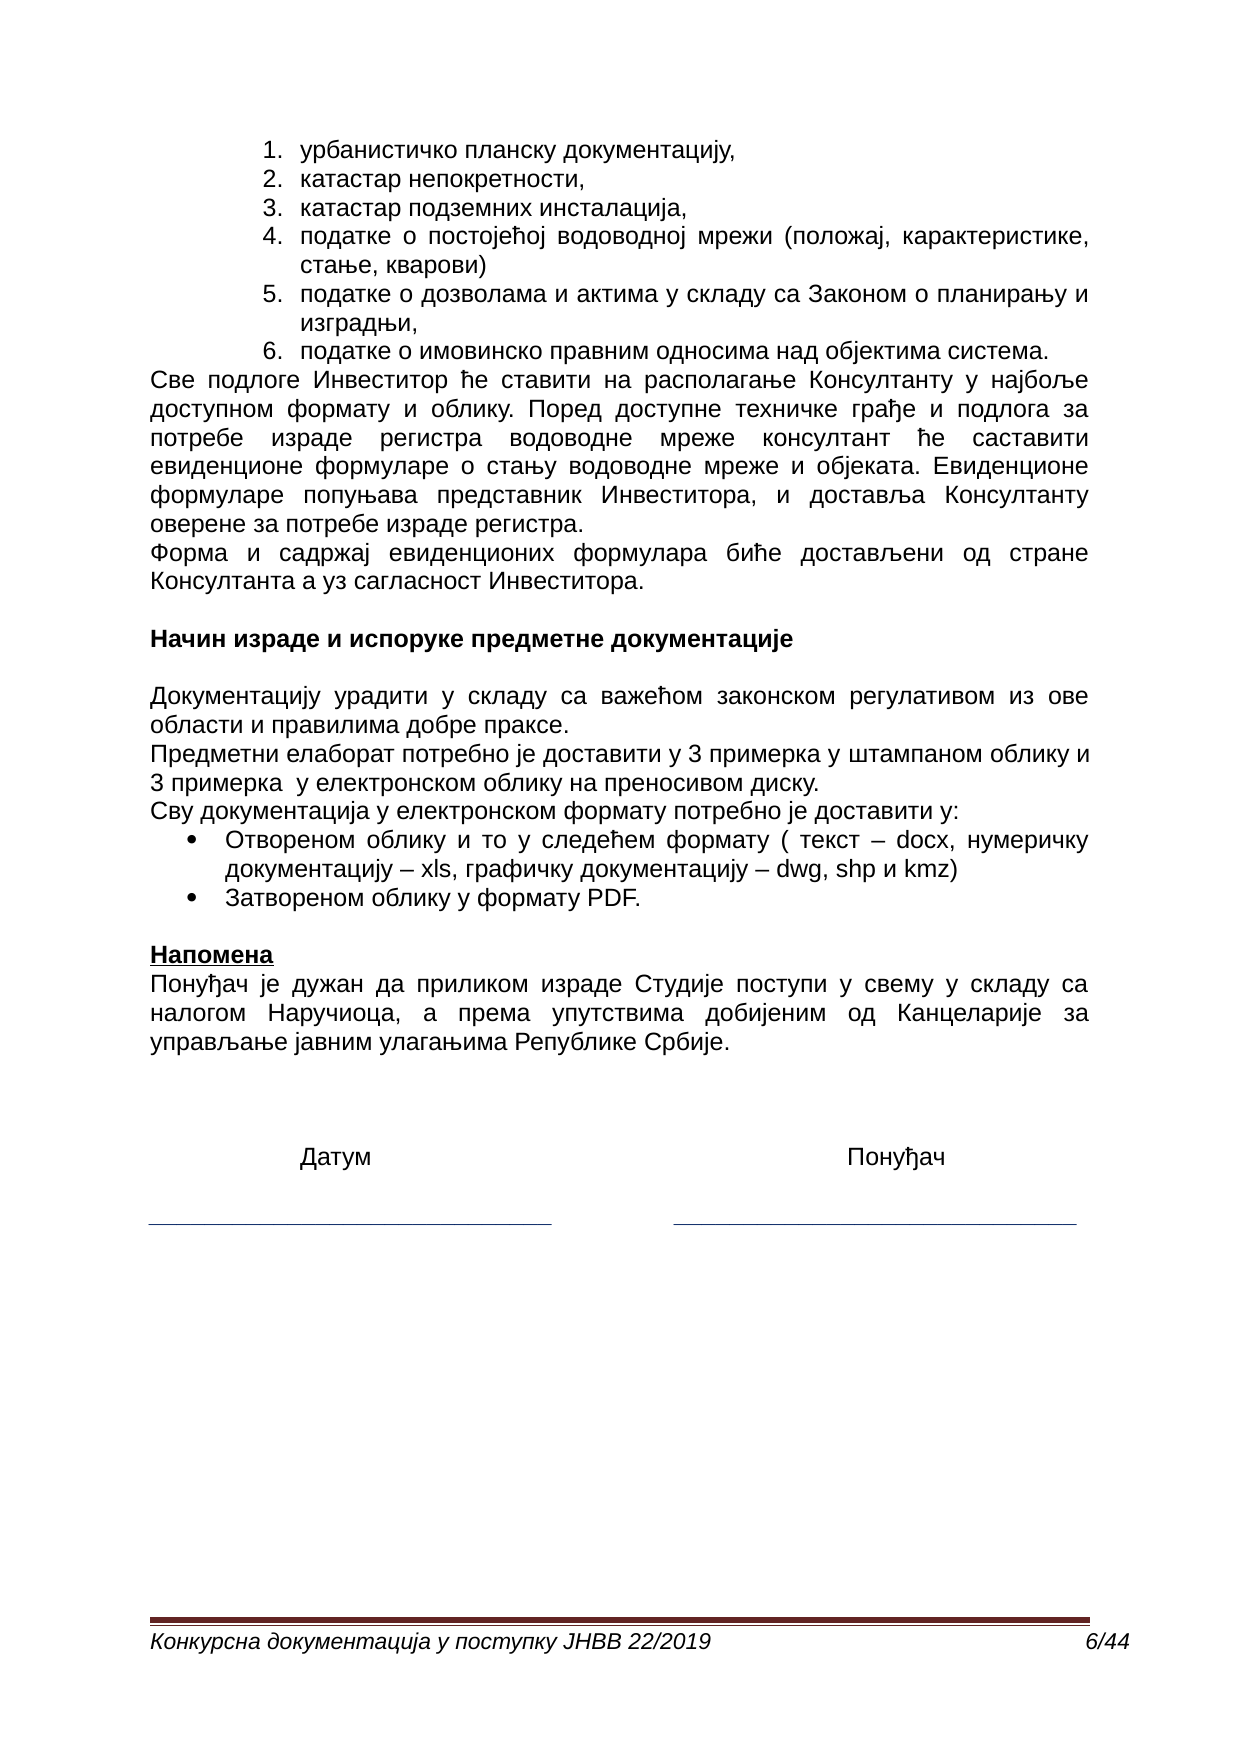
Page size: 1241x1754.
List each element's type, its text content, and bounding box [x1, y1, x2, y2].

text Понуђач је дужан да приликом израде Студије поступи у свему у складу са налогом Наручиоца, а према упутствима добијеним од Канцеларије за управљање јавним улагањима Републике Србије. [150, 969, 1090, 1055]
list податке о постојећој водоводној мрежи (положај, карактеристике, стање, кварови) [262, 221, 1090, 279]
list урбанистичко планску документацију, [262, 135, 1090, 164]
list Отвореном облику и то у следећем формату ( текст – docx, нумеричку документацију – xls, графичку документацију – dwg, shp и kmz) [187, 825, 1090, 883]
text Форма и садржај евиденционих формулара биће достављени од стране Консултанта а уз сагласност Инвеститора. [150, 537, 1090, 595]
text Документацију урадити у складу са важећом законском регулативом из ове области и правилима добре праксе. [150, 681, 1090, 739]
text Сву документација у електронском формату потребно је доставити у: [150, 796, 1090, 825]
list податке о имовинско правним односима над објектима система. [262, 336, 1090, 365]
text Начин израде и испоруке предметне документације [150, 624, 1090, 652]
text Датум Понуђач [225, 1141, 1090, 1170]
text Предметни елаборат потребно је доставити у 3 примерка у штампаном облику и 3 примерка у електронском облику на преносивом диску. [150, 739, 1090, 796]
text _____________________________ _____________________________ [150, 1199, 1090, 1228]
list катастар непокретности, [262, 164, 1090, 192]
text Све подлоге Инвеститор ће ставити на располагање Консултанту у најбоље доступном формату и облику. Поред доступне техничке грађе и подлога за потребе израде регистра водоводне мреже консултант ће саставити евиденционе формуларе о стању водоводне мреже и објеката. Евиденционе формуларе попуњава представник Инвеститора, и доставља Консултанту оверене за потребе израде регистра. [150, 365, 1090, 537]
subtitle Напомена [150, 940, 1090, 969]
list Затвореном облику у формату PDF. [187, 883, 1090, 911]
list катастар подземних инсталација, [262, 192, 1090, 221]
list податке о дозволама и актима у складу са Законом о планирању и изградњи, [262, 279, 1090, 336]
